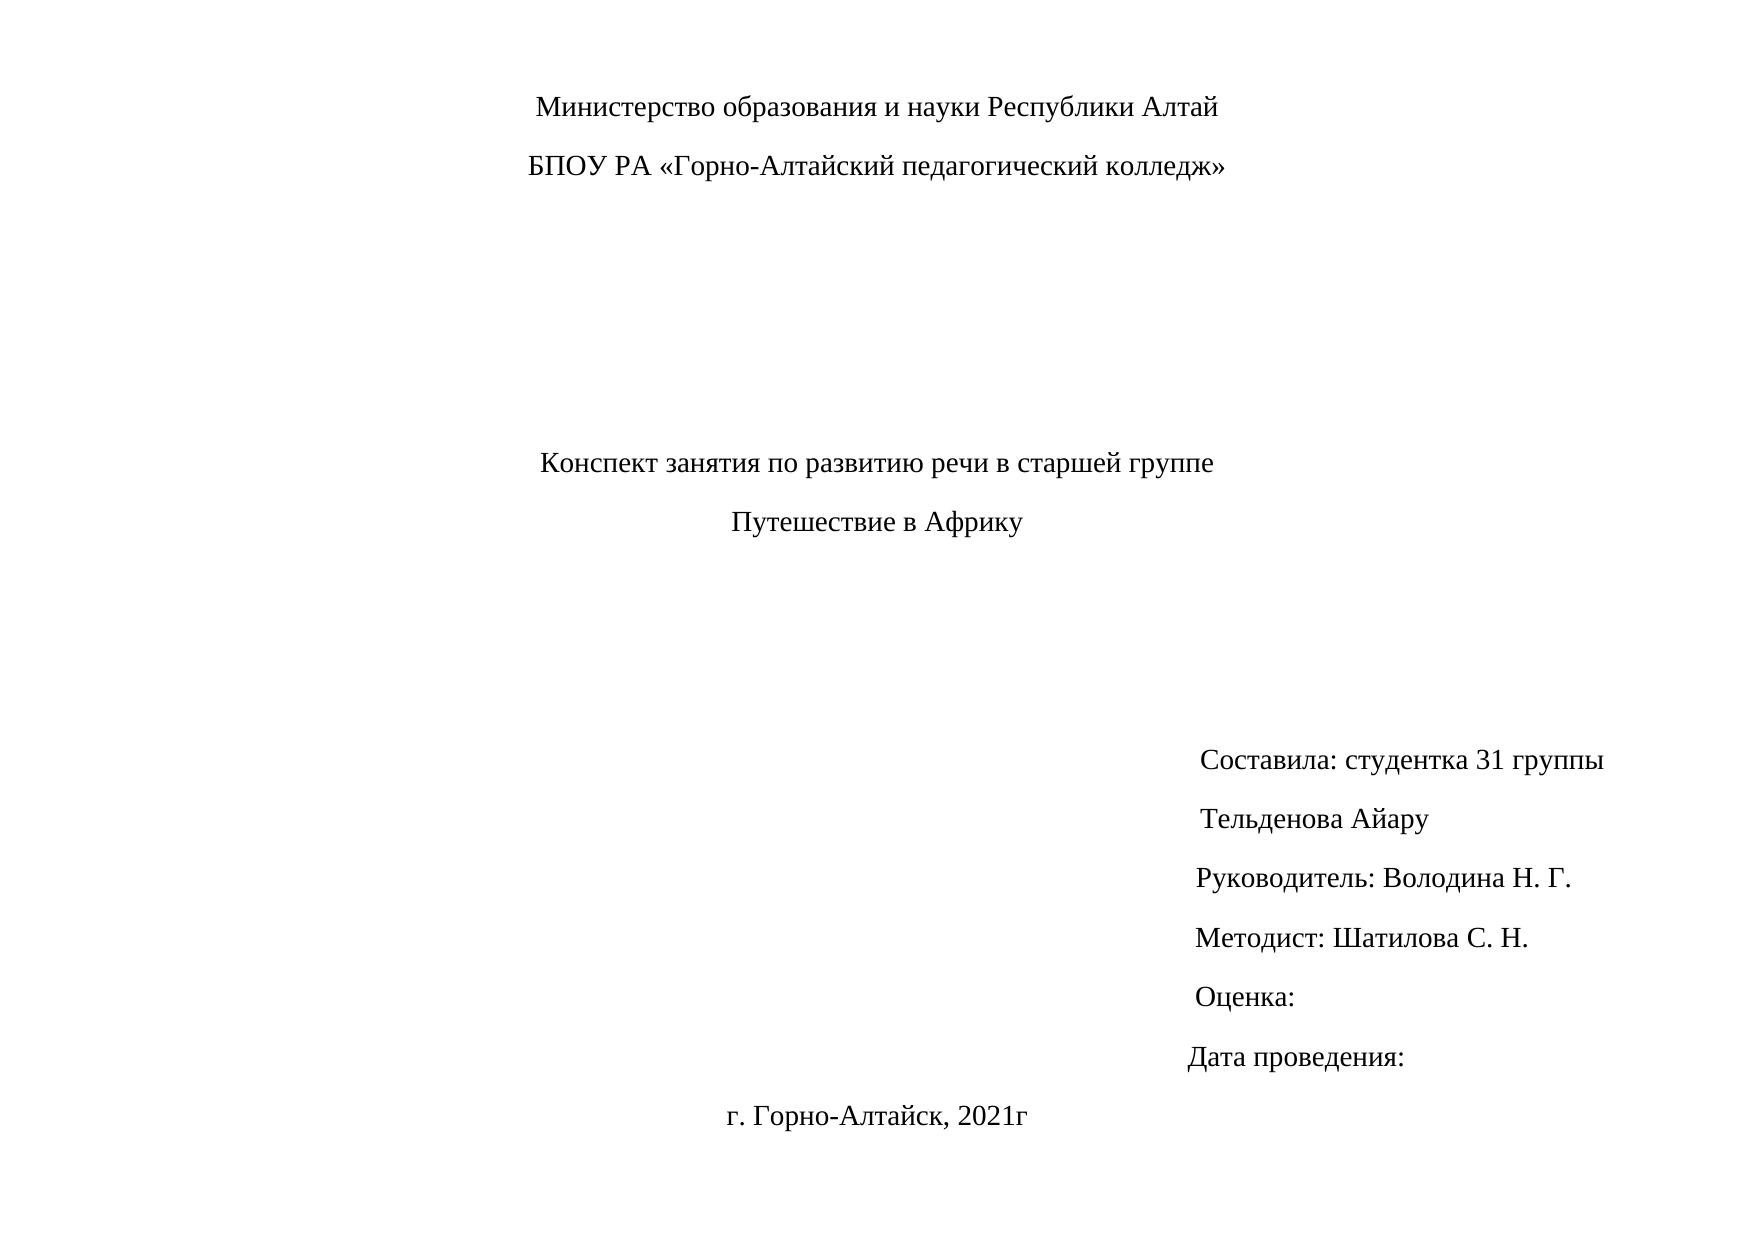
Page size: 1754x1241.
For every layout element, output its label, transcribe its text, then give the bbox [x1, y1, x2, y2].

text Тельденова Айару [89, 801, 1665, 835]
text БПОУ РА «Горно-Алтайский педагогический колледж» [89, 148, 1665, 182]
text Министерство образования и науки Республики Алтай [89, 89, 1665, 122]
text Путешествие в Африку [89, 504, 1665, 538]
text г. Горно-Алтайск, 2021г [89, 1098, 1665, 1132]
text Конспект занятия по развитию речи в старшей группе [89, 445, 1665, 478]
text Руководитель: Володина Н. Г. [89, 861, 1665, 894]
text Оценка: [89, 979, 1665, 1013]
text Методист: Шатилова С. Н. [89, 920, 1665, 953]
text Составила: студентка 31 группы [89, 742, 1665, 775]
text Дата проведения: [89, 1039, 1665, 1072]
